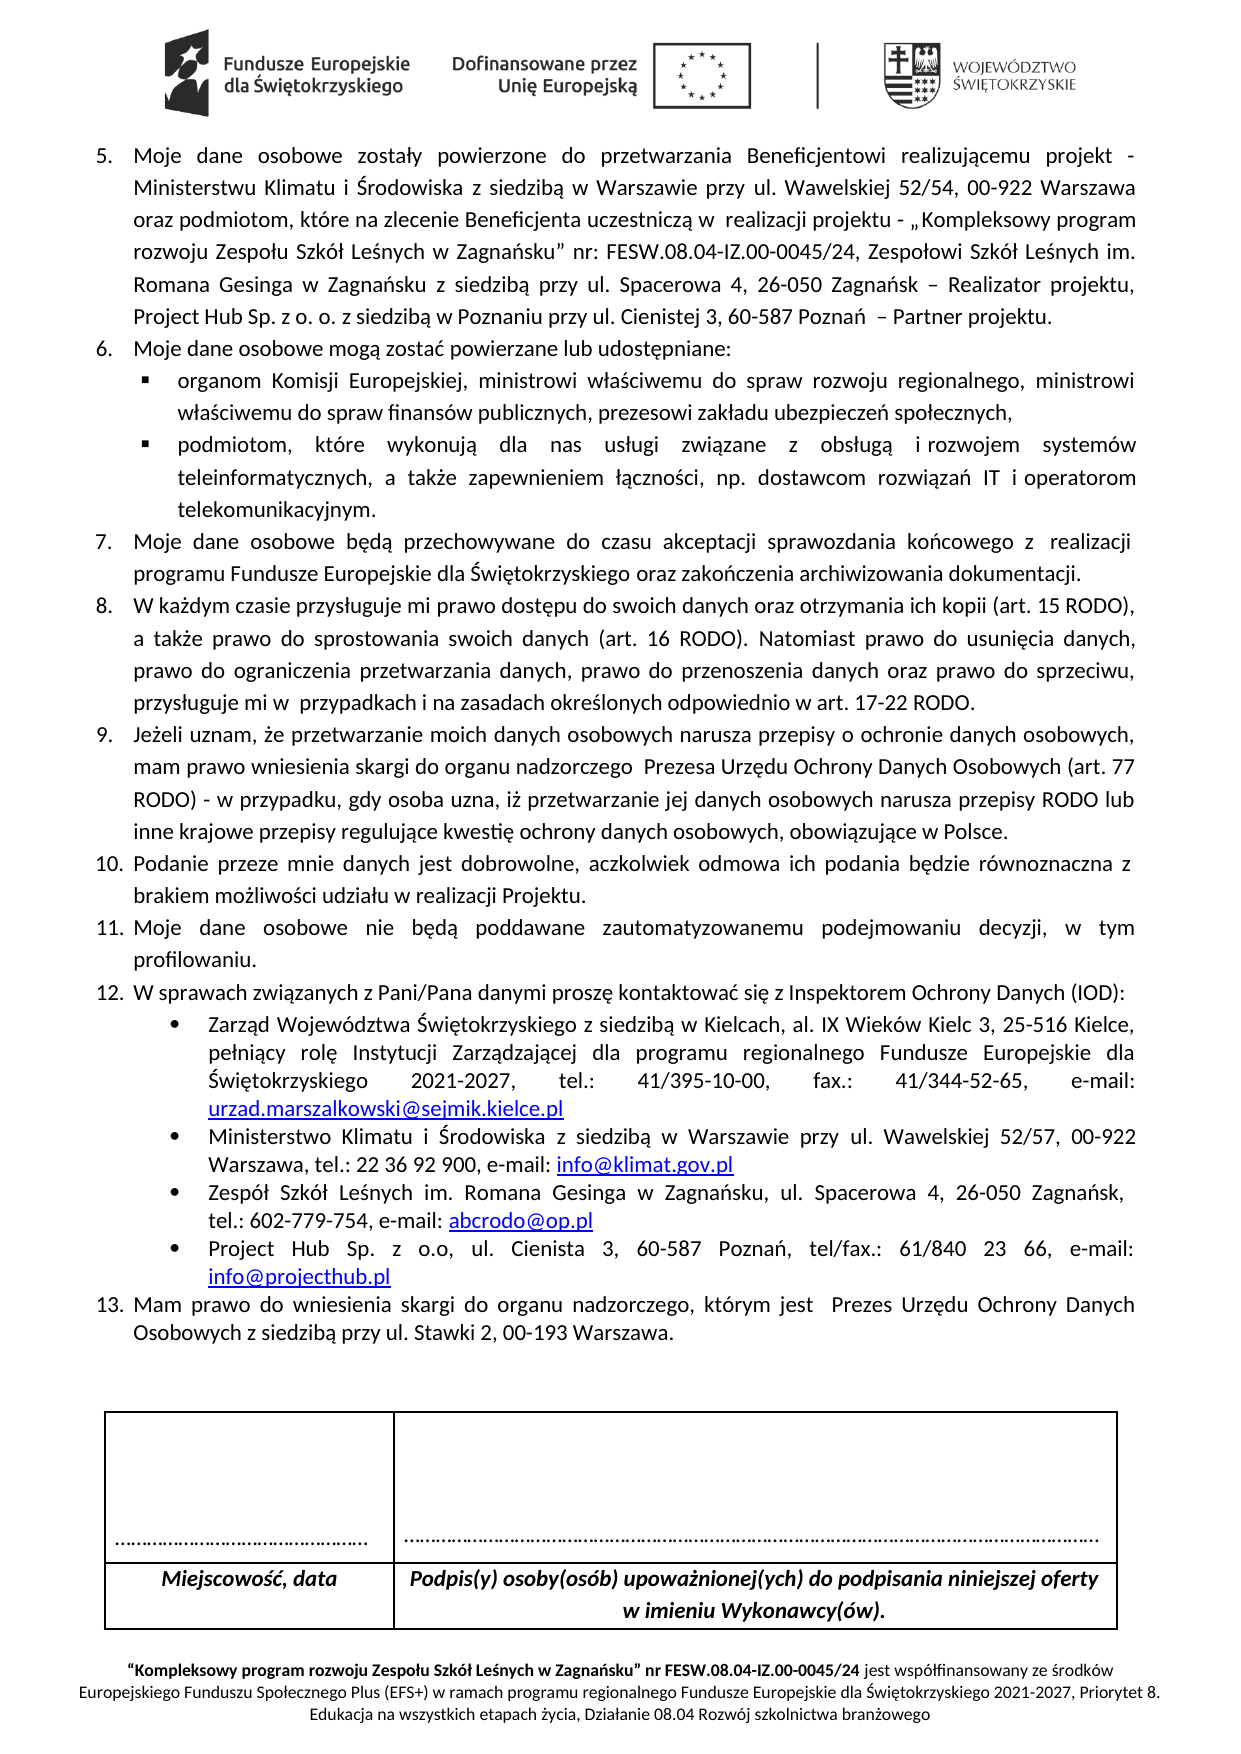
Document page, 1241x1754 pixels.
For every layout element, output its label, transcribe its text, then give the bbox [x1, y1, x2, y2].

table_cell Miejscowość, data [106, 1564, 393, 1628]
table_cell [395, 1564, 1116, 1628]
list W sprawach związanych z Pani/Pana danymi proszę kontaktować się z Inspektorem Ochrony Danych (IOD): [96, 978, 1137, 1006]
list Project Hub Sp. z o.o, ul. Cienista 3, 60-587 Poznań, tel/fax.: 61/840 23 66, e-mail: info@projecthub.pl [171, 1234, 1137, 1290]
list W każdym czasie przysługuje mi prawo dostępu do swoich danych oraz otrzymania ich kopii (art. 15 RODO), a także prawo do sprostowania swoich danych (art. 16 RODO). Natomiast prawo do usunięcia danych, prawo do ograniczenia przetwarzania danych, prawo do przenoszenia danych oraz prawo do sprzeciwu, przysługuje mi w przypadkach i na zasadach określonych odpowiednio w art. 17-22 RODO. [96, 592, 1137, 716]
list Moje dane osobowe nie będą poddawane zautomatyzowanemu podejmowaniu decyzji, w tym profilowaniu. [96, 913, 1137, 974]
picture [164, 29, 1076, 117]
table_header …………………………………………………………………………………………………………………… [395, 1413, 1116, 1562]
list Moje dane osobowe mogą zostać powierzane lub udostępniane: [96, 334, 1133, 362]
list Zarząd Województwa Świętokrzyskiego z siedzibą w Kielcach, al. IX Wieków Kielc 3, 25-516 Kielce, pełniący rolę Instytucji Zarządzającej dla programu regionalnego Fundusze Europejskie dla Świętokrzyskiego 2021-2027, tel.: 41/395-10-00, fax.: 41/344-52-65, e-mail: urzad.marszalkowski@sejmik.kielce.pl [171, 1010, 1137, 1122]
list Mam prawo do wniesienia skargi do organu nadzorczego, którym jest Prezes Urzędu Ochrony Danych Osobowych z siedzibą przy ul. Stawki 2, 00-193 Warszawa. [96, 1290, 1137, 1346]
list Podanie przeze mnie danych jest dobrowolne, aczkolwiek odmowa ich podania będzie równoznaczna z brakiem możliwości udziału w realizacji Projektu. [95, 849, 1133, 909]
table_header ………………………………………… [106, 1413, 393, 1562]
list podmiotom, które wykonują dla nas usługi związane z obsługą i rozwojem systemów teleinformatycznych, a także zapewnieniem łączności, np. dostawcom rozwiązań IT i operatorom telekomunikacyjnym. [140, 431, 1137, 523]
list Moje dane osobowe będą przechowywane do czasu akceptacji sprawozdania końcowego z realizacji programu Fundusze Europejskie dla Świętokrzyskiego oraz zakończenia archiwizowania dokumentacji. [95, 527, 1133, 587]
list organom Komisji Europejskiej, ministrowi właściwemu do spraw rozwoju regionalnego, ministrowi właściwemu do spraw finansów publicznych, prezesowi zakładu ubezpieczeń społecznych, [140, 366, 1137, 426]
list Jeżeli uznam, że przetwarzanie moich danych osobowych narusza przepisy o ochronie danych osobowych, mam prawo wniesienia skargi do organu nadzorczego Prezesa Urzędu Ochrony Danych Osobowych (art. 77 RODO) - w przypadku, gdy osoba uzna, iż przetwarzanie jej danych osobowych narusza przepisy RODO lub inne krajowe przepisy regulujące kwestię ochrony danych osobowych, obowiązujące w Polsce. [96, 720, 1137, 845]
list Zespół Szkół Leśnych im. Romana Gesinga w Zagnańsku, ul. Spacerowa 4, 26-050 Zagnańsk, tel.: 602-779-754, e-mail: abcrodo@op.pl [171, 1178, 1137, 1234]
list Moje dane osobowe zostały powierzone do przetwarzania Beneficjentowi realizującemu projekt - Ministerstwu Klimatu i Środowiska z siedzibą w Warszawie przy ul. Wawelskiej 52/54, 00-922 Warszawa oraz podmiotom, które na zlecenie Beneficjenta uczestniczą w realizacji projektu - „Kompleksowy program rozwoju Zespołu Szkół Leśnych w Zagnańsku” nr: FESW.08.04-IZ.00-0045/24, Zespołowi Szkół Leśnych im. Romana Gesinga w Zagnańsku z siedzibą przy ul. Spacerowa 4, 26-050 Zagnańsk – Realizator projektu, Project Hub Sp. z o. o. z siedzibą w Poznaniu przy ul. Cienistej 3, 60-587 Poznań – Partner projektu. [96, 141, 1137, 330]
list Ministerstwo Klimatu i Środowiska z siedzibą w Warszawie przy ul. Wawelskiej 52/57, 00-922 Warszawa, tel.: 22 36 92 900, e-mail: info@klimat.gov.pl [171, 1122, 1137, 1178]
